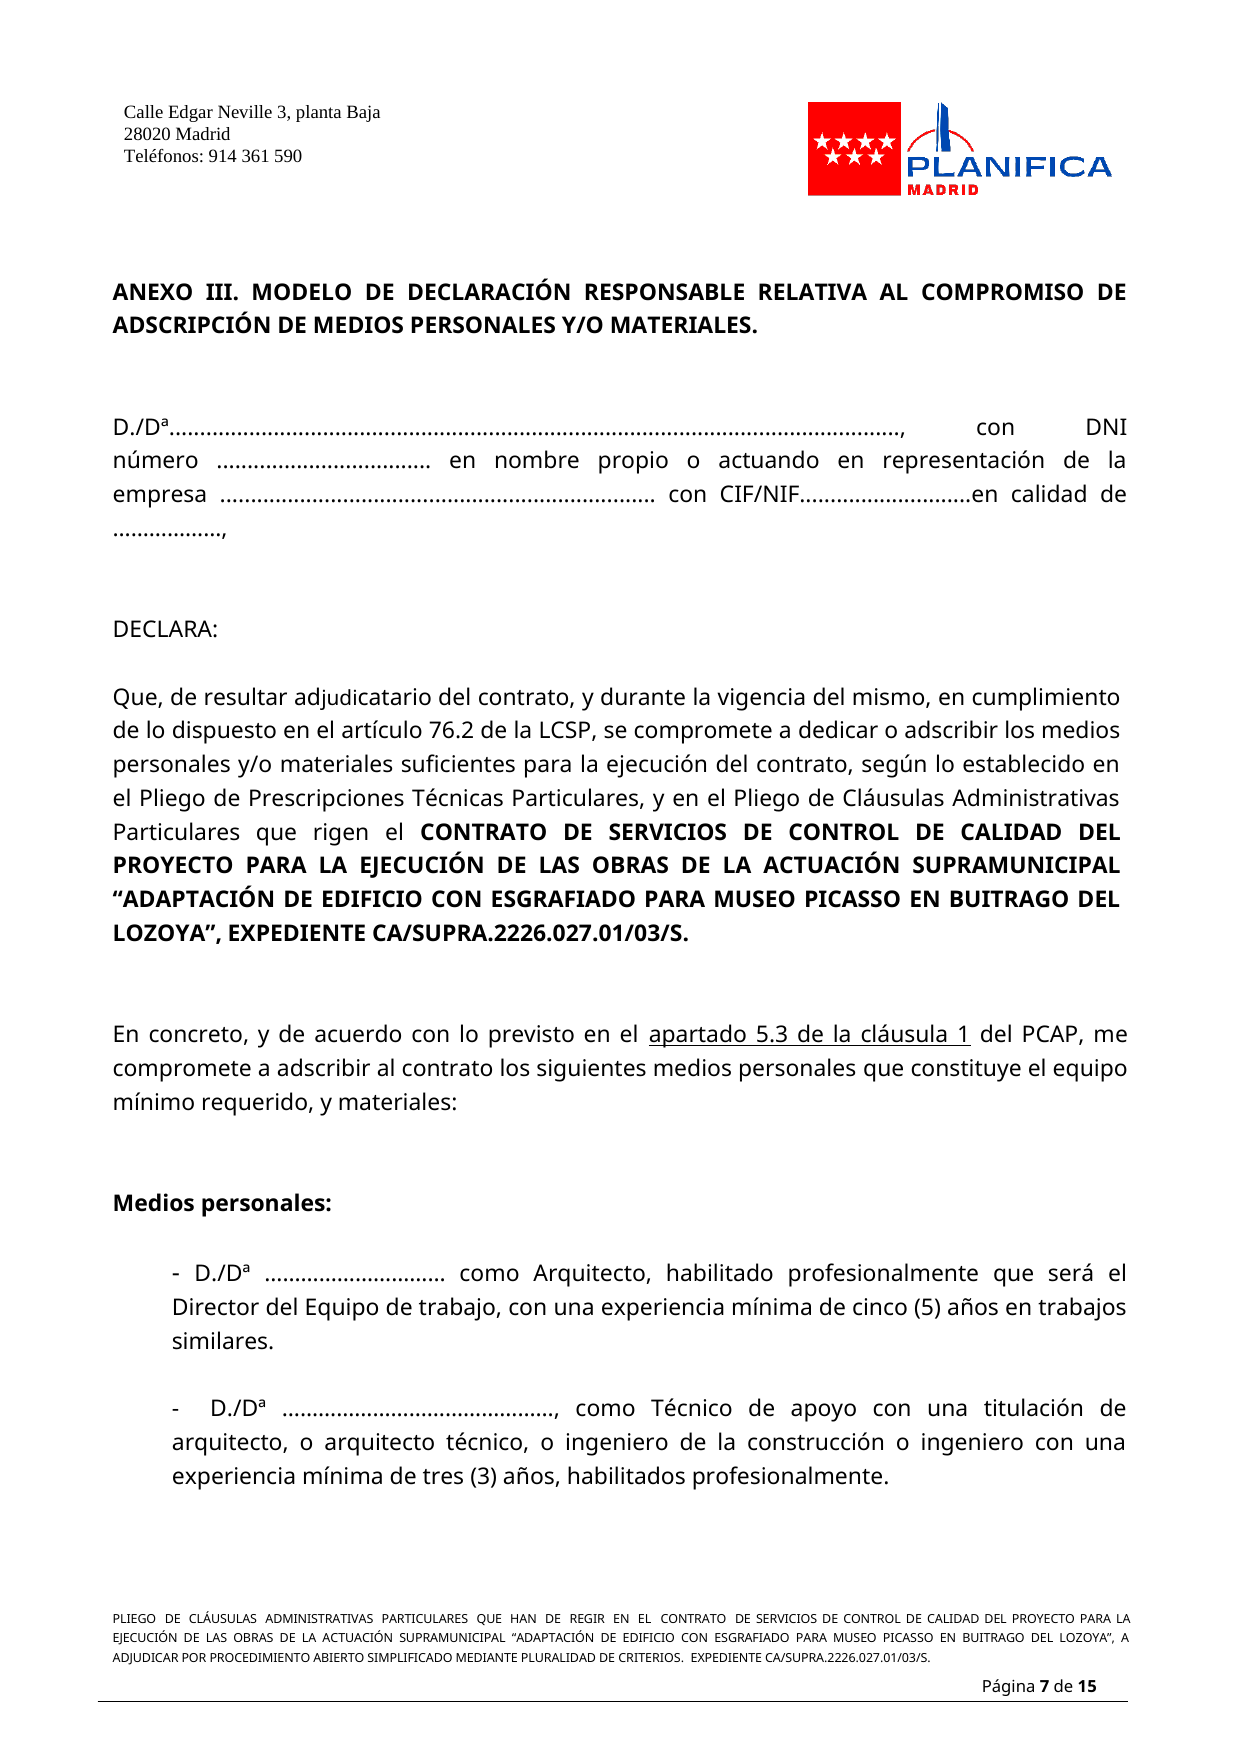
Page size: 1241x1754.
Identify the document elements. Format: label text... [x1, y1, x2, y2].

text - D./Dª ………………………………………, como Técnico de apoyo con una titulación de arquitecto, o arquitecto técnico, o ingeniero de la construcción o ingeniero con una experiencia mínima de tres (3) años, habilitados profesionalmente. [172, 1392, 1128, 1491]
text Medios personales: [112, 1187, 1128, 1218]
text ANEXO III. MODELO DE DECLARACIÓN RESPONSABLE RELATIVA AL COMPROMISO DE ADSCRIPCIÓN DE MEDIOS PERSONALES Y/O MATERIALES. [112, 276, 1128, 341]
text Que, de resultar adjudicatario del contrato, y durante la vigencia del mismo, en cumplimiento de lo dispuesto en el artículo 76.2 de la LCSP, se compromete a dedicar o adscribir los medios personales y/o materiales suficientes para la ejecución del contrato, según lo establecido en el Pliego de Prescripciones Técnicas Particulares, y en el Pliego de Cláusulas Administrativas Particulares que rigen el CONTRATO DE SERVICIOS DE CONTROL DE CALIDAD DEL PROYECTO PARA LA EJECUCIÓN DE LAS OBRAS DE LA ACTUACIÓN SUPRAMUNICIPAL “ADAPTACIÓN DE EDIFICIO CON ESGRAFIADO PARA MUSEO PICASSO EN BUITRAGO DEL LOZOYA”, EXPEDIENTE CA/SUPRA.2226.027.01/03/S. [112, 681, 1121, 948]
text - D./Dª ………………………… como Arquitecto, habilitado profesionalmente que será el Director del Equipo de trabajo, con una experiencia mínima de cinco (5) años en trabajos similares. [172, 1254, 1128, 1356]
text D./Dª......................................................................................................................., con DNI número ................................... en nombre propio o actuando en representación de la empresa ....................................................................... con CIF/NIF............................en calidad de ………………, [112, 411, 1128, 543]
picture [807, 101, 1121, 196]
text DECLARA: [112, 613, 1128, 644]
text En concreto, y de acuerdo con lo previsto en el apartado 5.3 de la cláusula 1 del PCAP, me compromete a adscribir al contrato los siguientes medios personales que constituye el equipo mínimo requerido, y materiales: [112, 1018, 1128, 1117]
